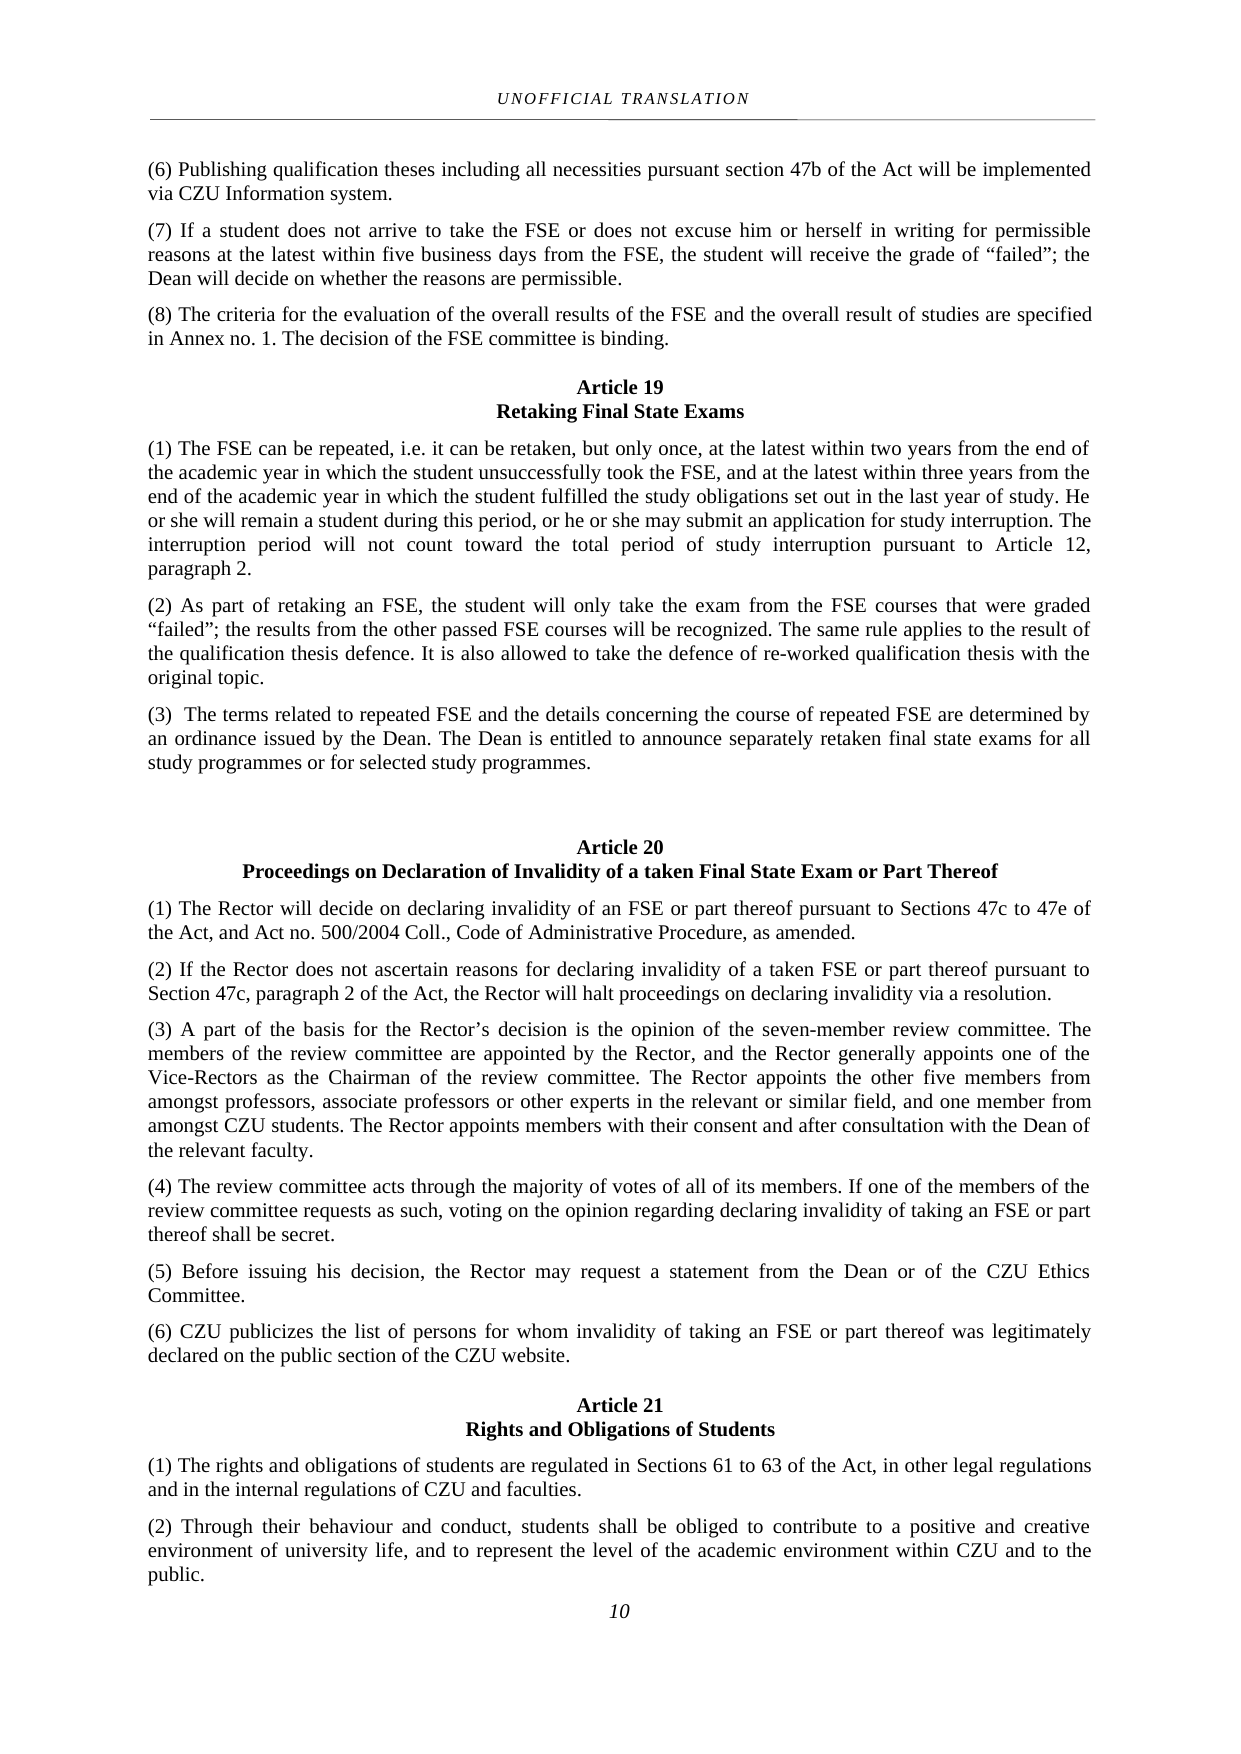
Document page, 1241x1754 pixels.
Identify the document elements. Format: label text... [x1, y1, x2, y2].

text (1) The FSE can be repeated, i.e. it can be retaken, but only once, at the latest within two years from the end of the academic year in which the student unsuccessfully took the FSE, and at the latest within three years from the end of the academic year in which the student fulfilled the study obligations set out in the last year of study. He or she will remain a student during this period, or he or she may submit an application for study interruption. The interruption period will not count toward the total period of study interruption pursuant to Article 12, paragraph 2. [148, 436, 1092, 580]
text (2) If the Rector does not ascertain reasons for declaring invalidity of a taken FSE or part thereof pursuant to Section 47c, paragraph 2 of the Act, the Rector will halt proceedings on declaring invalidity via a resolution. [148, 957, 1092, 1005]
text (6) Publishing qualification theses including all necessities pursuant section 47b of the Act will be implemented via CZU Information system. [148, 157, 1092, 205]
text Retaking Final State Exams [148, 399, 1092, 423]
text (7) If a student does not arrive to take the FSE or does not excuse him or herself in writing for permissible reasons at the latest within five business days from the FSE, the student will receive the grade of “failed”; the Dean will decide on whether the reasons are permissible. [148, 217, 1092, 290]
text (5) Before issuing his decision, the Rector may request a statement from the Dean or of the CZU Ethics Committee. [148, 1259, 1092, 1307]
text (2) As part of retaking an FSE, the student will only take the exam from the FSE courses that were graded “failed”; the results from the other passed FSE courses will be recognized. The same rule applies to the result of the qualification thesis defence. It is also allowed to take the defence of re-worked qualification thesis with the original topic. [148, 593, 1092, 689]
text (3) A part of the basis for the Rector’s decision is the opinion of the seven-member review committee. The members of the review committee are appointed by the Rector, and the Rector generally appoints one of the Vice-Rectors as the Chairman of the review committee. The Rector appoints the other five members from amongst professors, associate professors or other experts in the relevant or similar field, and one member from amongst CZU students. The Rector appoints members with their consent and after consultation with the Dean of the relevant faculty. [148, 1017, 1092, 1162]
text (8) The criteria for the evaluation of the overall results of the FSE and the overall result of studies are specified in Annex no. 1. The decision of the FSE committee is binding. [148, 302, 1092, 350]
text Article 21 [148, 1392, 1092, 1417]
text (3) The terms related to repeated FSE and the details concerning the course of repeated FSE are determined by an ordinance issued by the Dean. The Dean is entitled to announce separately retaken final state exams for all study programmes or for selected study programmes. [148, 702, 1092, 774]
text (2) Through their behaviour and conduct, students shall be obliged to contribute to a positive and creative environment of university life, and to represent the level of the academic environment within CZU and to the public. [148, 1514, 1092, 1586]
text (1) The rights and obligations of students are regulated in Sections 61 to 63 of the Act, in other legal regulations and in the internal regulations of CZU and faculties. [148, 1453, 1092, 1501]
text Rights and Obligations of Students [148, 1417, 1092, 1441]
text (1) The Rector will decide on declaring invalidity of an FSE or part thereof pursuant to Sections 47c to 47e of the Act, and Act no. 500/2004 Coll., Code of Administrative Procedure, as amended. [148, 896, 1092, 944]
text (6) CZU publicizes the list of persons for whom invalidity of taking an FSE or part thereof was legitimately declared on the public section of the CZU website. [148, 1319, 1092, 1367]
text Proceedings on Declaration of Invalidity of a taken Final State Exam or Part Thereof [148, 859, 1092, 883]
text Article 20 [148, 835, 1092, 859]
text Article 19 [148, 375, 1092, 399]
text (4) The review committee acts through the majority of votes of all of its members. If one of the members of the review committee requests as such, voting on the opinion regarding declaring invalidity of taking an FSE or part thereof shall be secret. [148, 1174, 1092, 1246]
